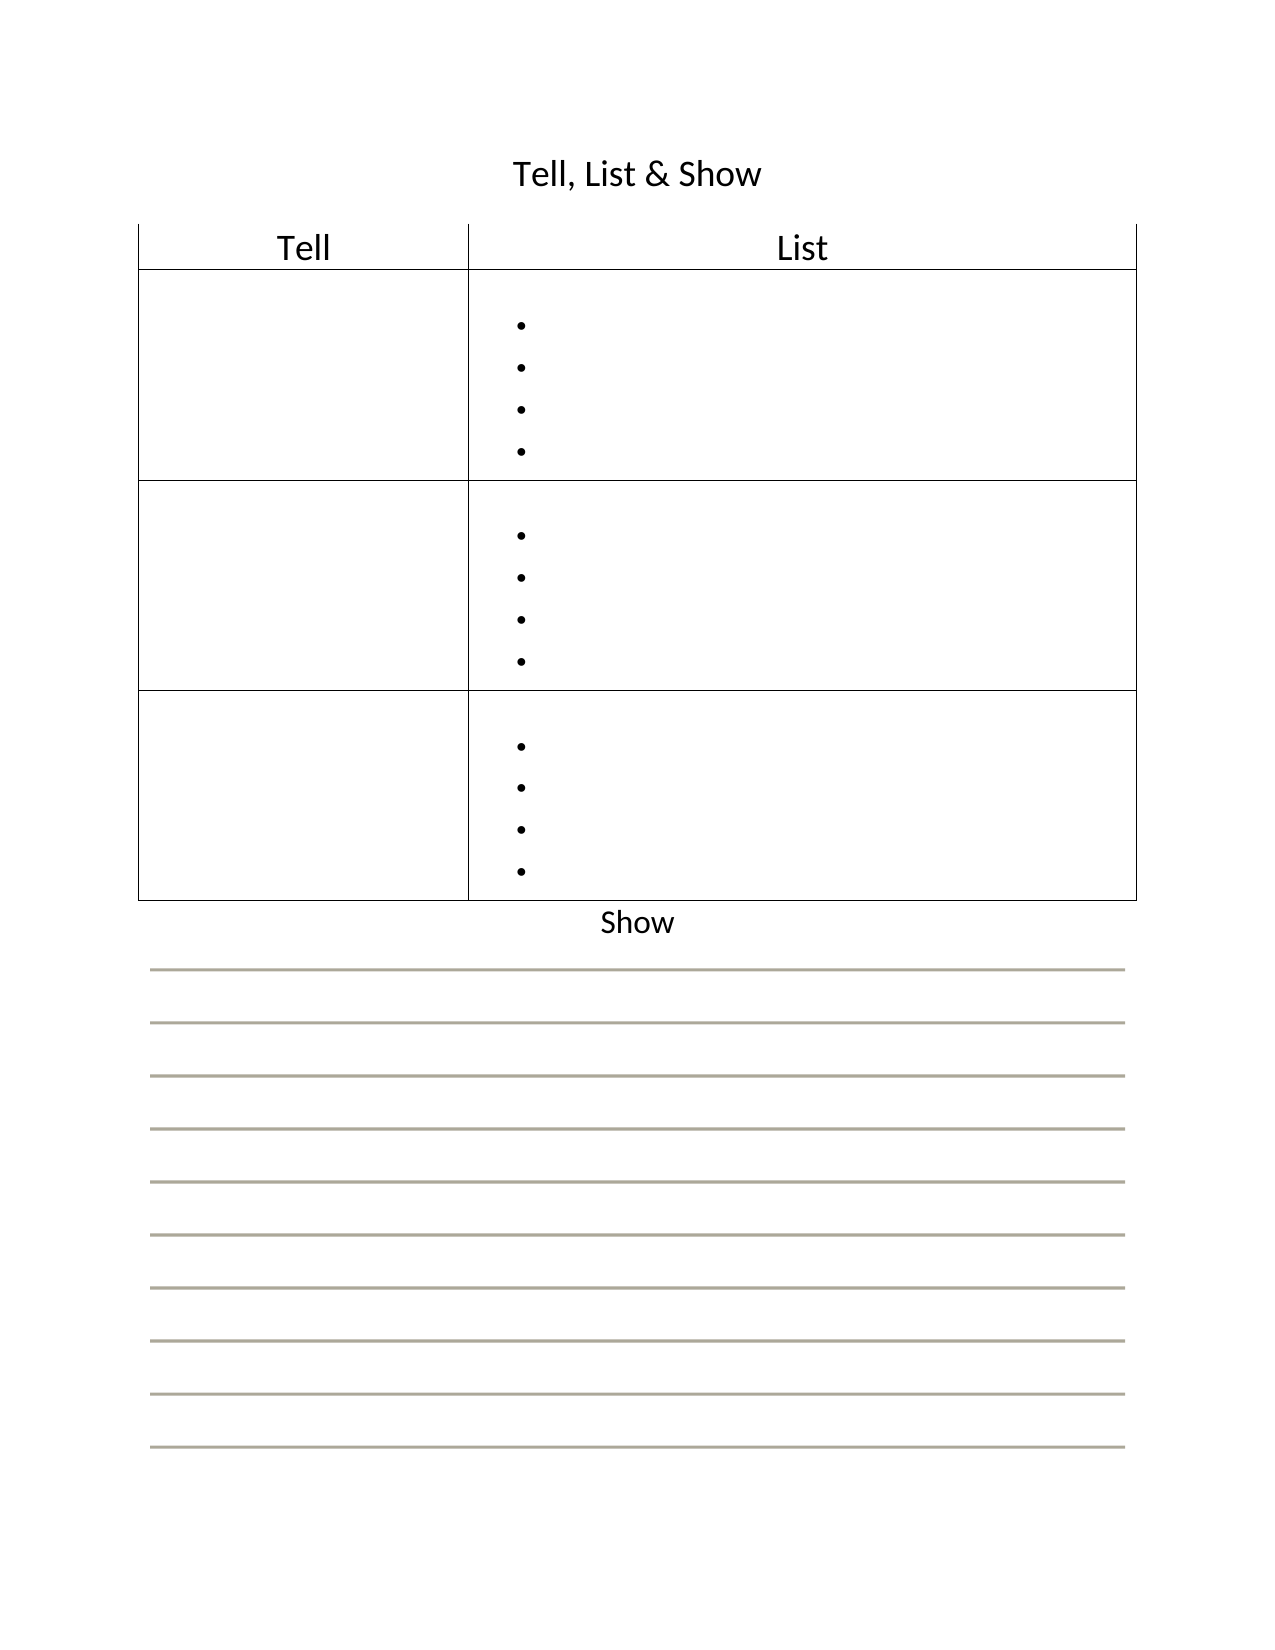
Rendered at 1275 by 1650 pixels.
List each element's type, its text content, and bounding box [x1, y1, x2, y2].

text Show [150, 901, 1125, 941]
table_cell [139, 270, 468, 479]
table_cell [469, 270, 1136, 479]
text Tell, List & Show [150, 150, 1125, 196]
table_header List [469, 224, 1136, 269]
table_cell [469, 691, 1136, 900]
table_cell [139, 481, 468, 689]
table_header Tell [139, 224, 468, 269]
table_cell [469, 481, 1136, 689]
table_cell [139, 691, 468, 900]
